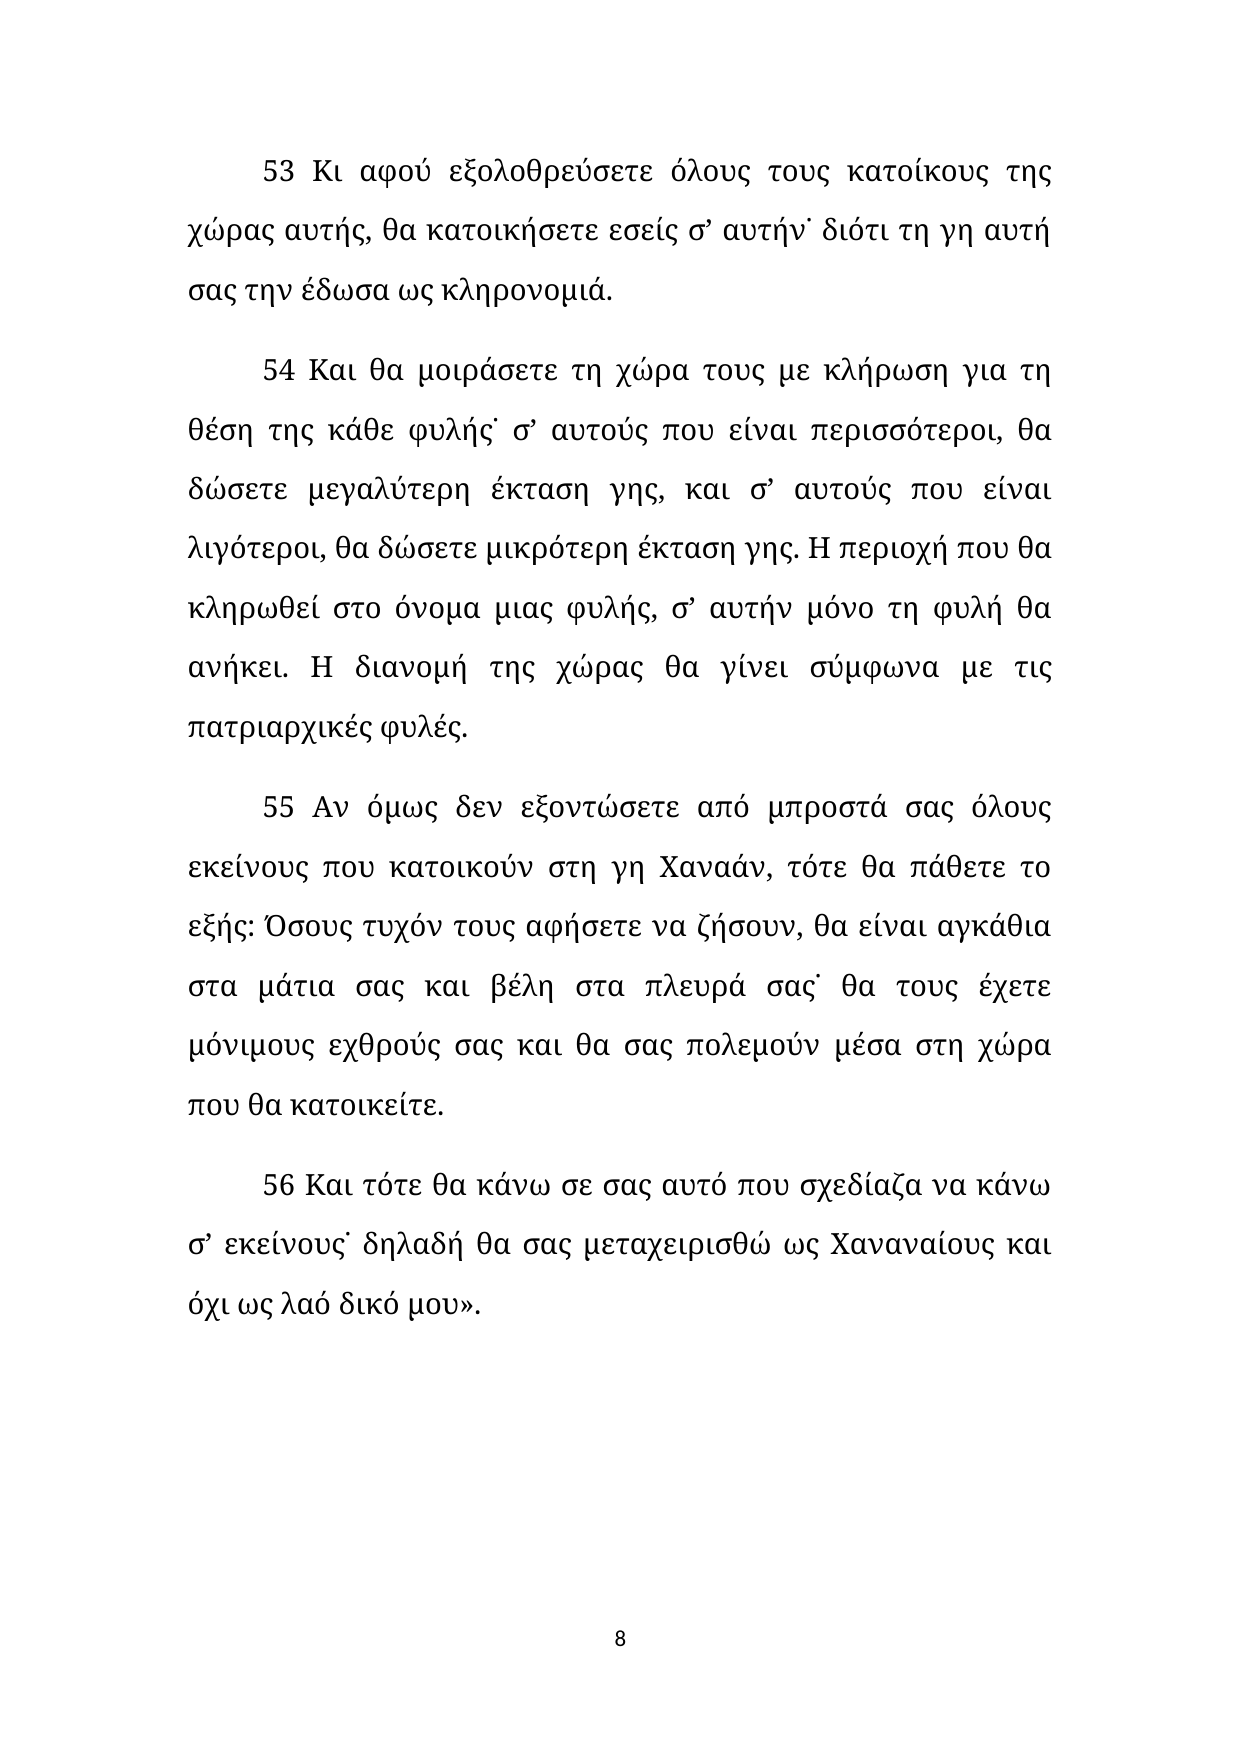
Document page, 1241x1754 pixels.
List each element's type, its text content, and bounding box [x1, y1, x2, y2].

text 56 Και τότε θα κάνω σε σας αυτό που σχεδίαζα να κάνω σ’ εκείνους˙ δηλαδή θα σας μεταχειρισθώ ως Χαναναίους και όχι ως λαό δικό μου». [187, 1164, 1053, 1323]
text 54 Και θα μοιράσετε τη χώρα τους με κλήρωση για τη θέση της κάθε φυλής˙ σ’ αυτούς που είναι περισσότεροι, θα δώσετε μεγαλύτερη έκταση γης, και σ’ αυτούς που είναι λιγότεροι, θα δώσετε μικρότερη έκταση γης. Η περιοχή που θα κληρωθεί στο όνομα μιας φυλής, σ’ αυτήν μόνο τη φυλή θα ανήκει. Η διανομή της χώρας θα γίνει σύμφωνα με τις πατριαρχικές φυλές. [187, 349, 1053, 746]
text 53 Κι αφού εξολοθρεύσετε όλους τους κατοίκους της χώρας αυτής, θα κατοικήσετε εσείς σ’ αυτήν˙ διότι τη γη αυτή σας την έδωσα ως κληρονομιά. [187, 150, 1053, 309]
text 55 Αν όμως δεν εξοντώσετε από μπροστά σας όλους εκείνους που κατοικούν στη γη Χαναάν, τότε θα πάθετε το εξής: Όσους τυχόν τους αφήσετε να ζήσουν, θα είναι αγκάθια στα μάτια σας και βέλη στα πλευρά σας˙ θα τους έχετε μόνιμους εχθρούς σας και θα σας πολεμούν μέσα στη χώρα που θα κατοικείτε. [187, 786, 1053, 1123]
